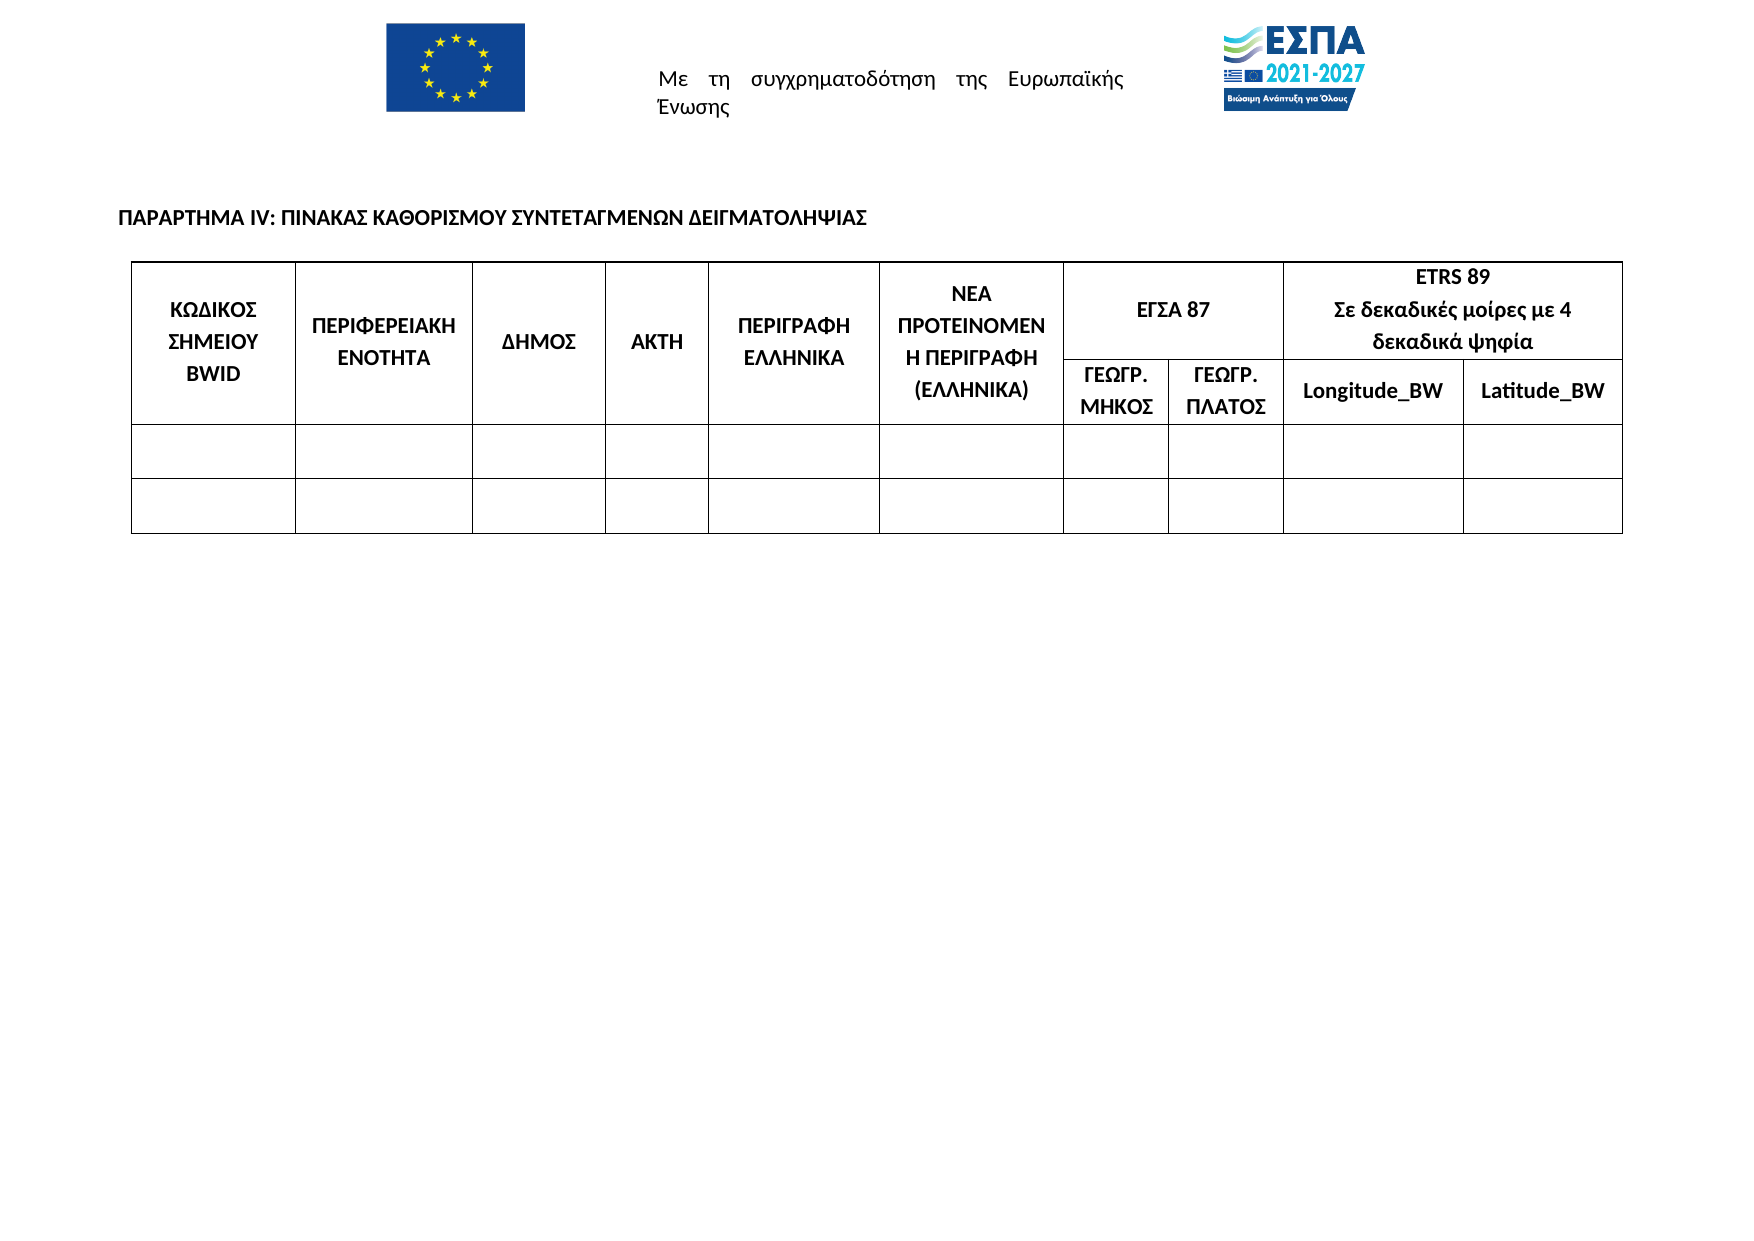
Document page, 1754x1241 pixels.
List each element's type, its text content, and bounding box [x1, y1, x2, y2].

table_header ΑκτΗ [606, 263, 708, 424]
table_cell [1464, 479, 1622, 533]
table_cell [1064, 425, 1168, 478]
table_cell [1284, 479, 1463, 533]
table_cell [296, 479, 472, 533]
table_cell Latitude_BW [1464, 360, 1622, 424]
table_header περιφερειακη ενοτητα [296, 263, 472, 424]
table_cell [296, 425, 472, 478]
table_cell [1064, 479, 1168, 533]
table_cell [1284, 425, 1463, 478]
table_cell [132, 479, 295, 533]
table_cell Longitude_BW [1284, 360, 1463, 424]
table_cell [880, 425, 1063, 478]
table_cell ΓΕΩΓΡ. ΜΗΚΟΣ [1064, 360, 1168, 424]
table_header ETRS 89 Σε δεκαδικές μοίρες με 4 δεκαδικά ψηφία [1284, 263, 1622, 359]
table_header νεα προτεινομενη ΠεριγραφΗ (Ελληνικα) [880, 263, 1063, 424]
table_cell [709, 479, 879, 533]
table_cell [473, 425, 605, 478]
table_header ΔΗμος [473, 263, 605, 424]
table_cell [606, 425, 708, 478]
table_cell ΓΕΩΓΡ. ΠΛΑΤΟΣ [1169, 360, 1283, 424]
table_header ΠεριγραφΗ ελληνικΑ [709, 263, 879, 424]
table_cell [1169, 425, 1283, 478]
picture [386, 23, 525, 112]
table_cell [132, 425, 295, 478]
table_cell [473, 479, 605, 533]
table_header ΕΓΣΑ 87 [1064, 263, 1283, 359]
table_cell [606, 479, 708, 533]
table_cell [709, 425, 879, 478]
table_cell [880, 479, 1063, 533]
table_cell [1169, 479, 1283, 533]
table_cell [1464, 425, 1622, 478]
picture [1221, 23, 1368, 114]
text ΠΑΡΑΡΤΗΜΑ IV: ΠΙΝΑΚΑΣ ΚΑΘΟΡΙΣΜΟΥ ΣΥΝΤΕΤΑΓΜΕΝΩΝ ΔΕΙΓΜΑΤΟΛΗΨΙΑΣ [118, 203, 1636, 231]
table_header ΚΩΔΙΚΟΣ ΣΗΜΕΙΟΥ BWID [132, 263, 295, 424]
